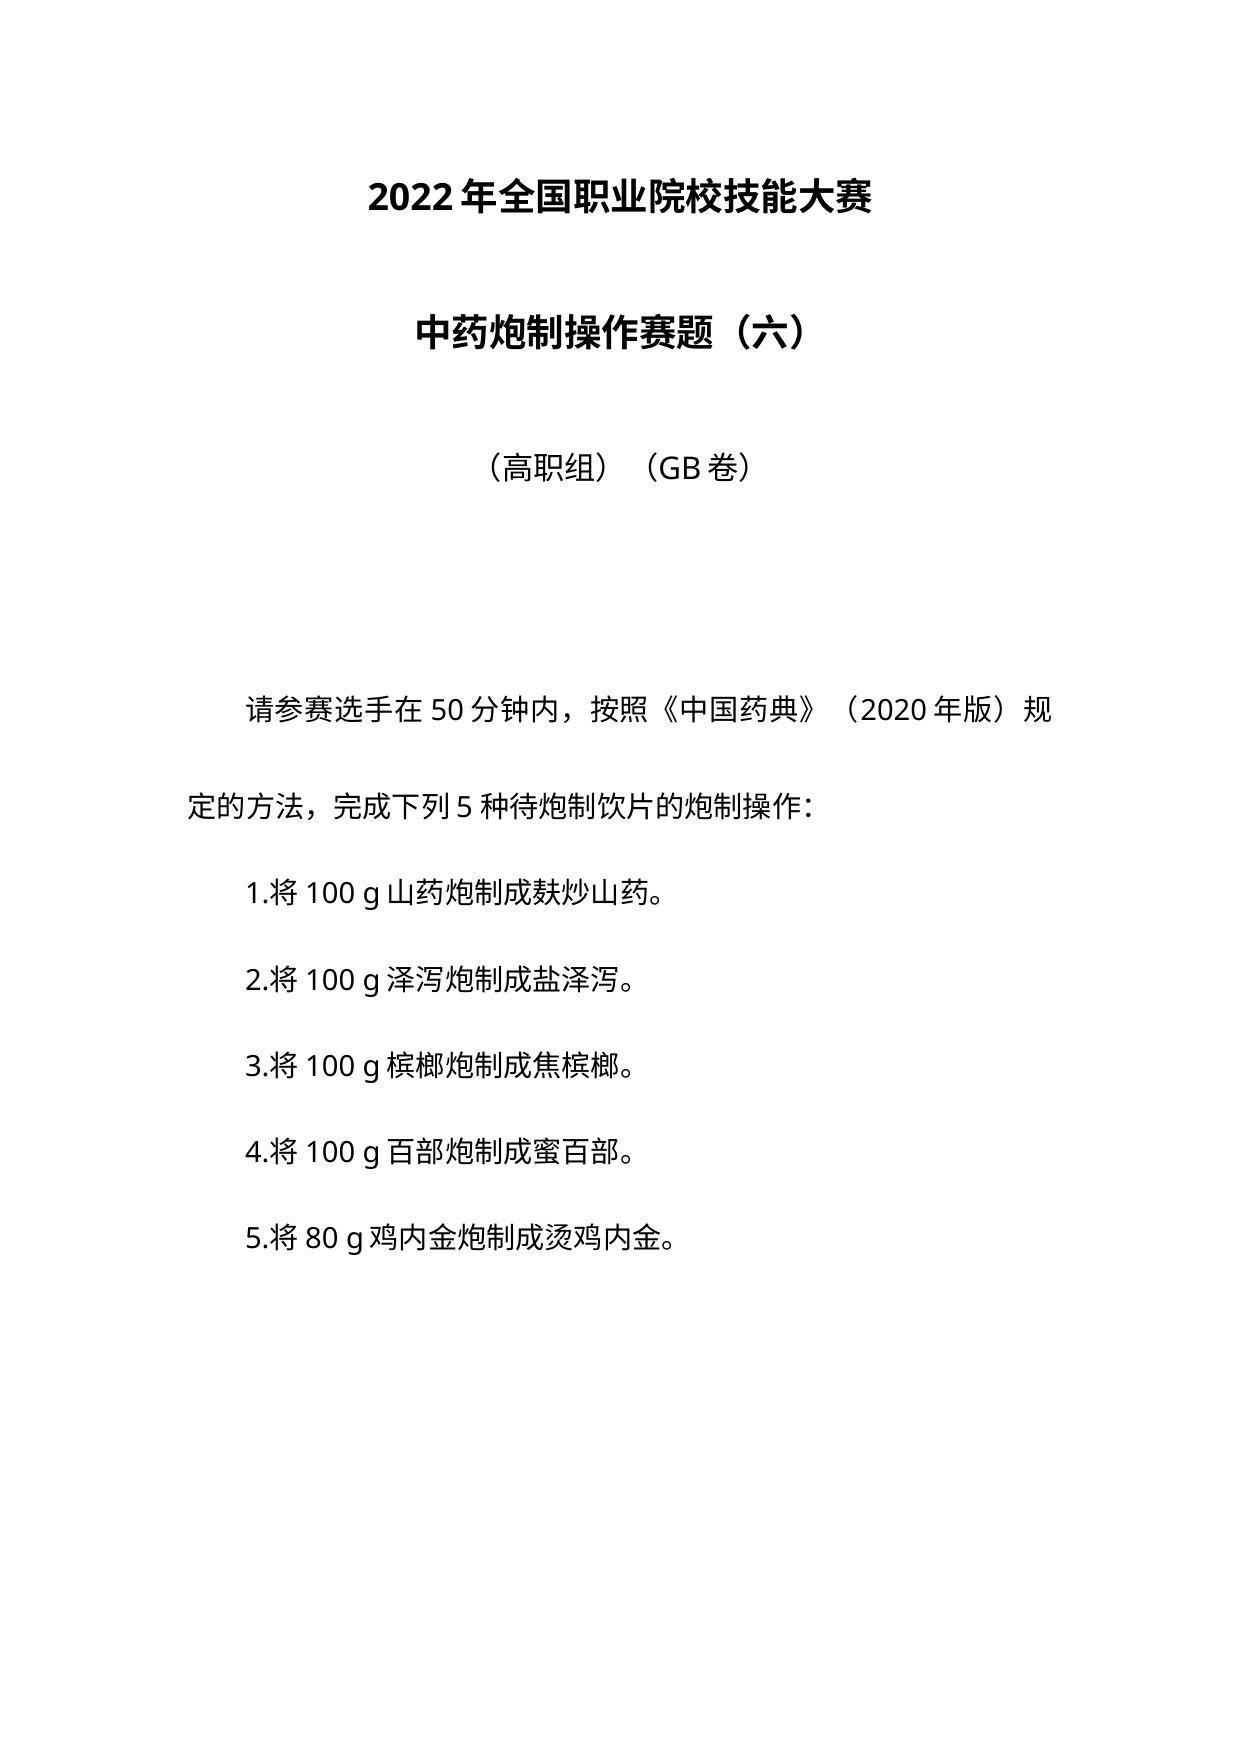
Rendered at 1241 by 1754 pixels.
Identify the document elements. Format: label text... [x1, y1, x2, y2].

text 5.将 80 g鸡内金炮制成烫鸡内金。 [187, 1203, 1053, 1268]
text （高职组）（GB卷） [187, 433, 1053, 498]
text 2.将 100 g泽泻炮制成盐泽泻。 [187, 945, 1053, 1010]
text 请参赛选手在50分钟内，按照《中国药典》（2020年版）规定的方法，完成下列5 种待炮制饮片的炮制操作： [187, 675, 1053, 838]
text 4.将 100 g百部炮制成蜜百部。 [187, 1117, 1053, 1182]
text 中药炮制操作赛题（六） [187, 298, 1053, 363]
text 2022年全国职业院校技能大赛 [187, 162, 1053, 227]
text 1.将 100 g山药炮制成麸炒山药。 [187, 859, 1053, 924]
text 3.将 100 g槟榔炮制成焦槟榔。 [187, 1031, 1053, 1096]
